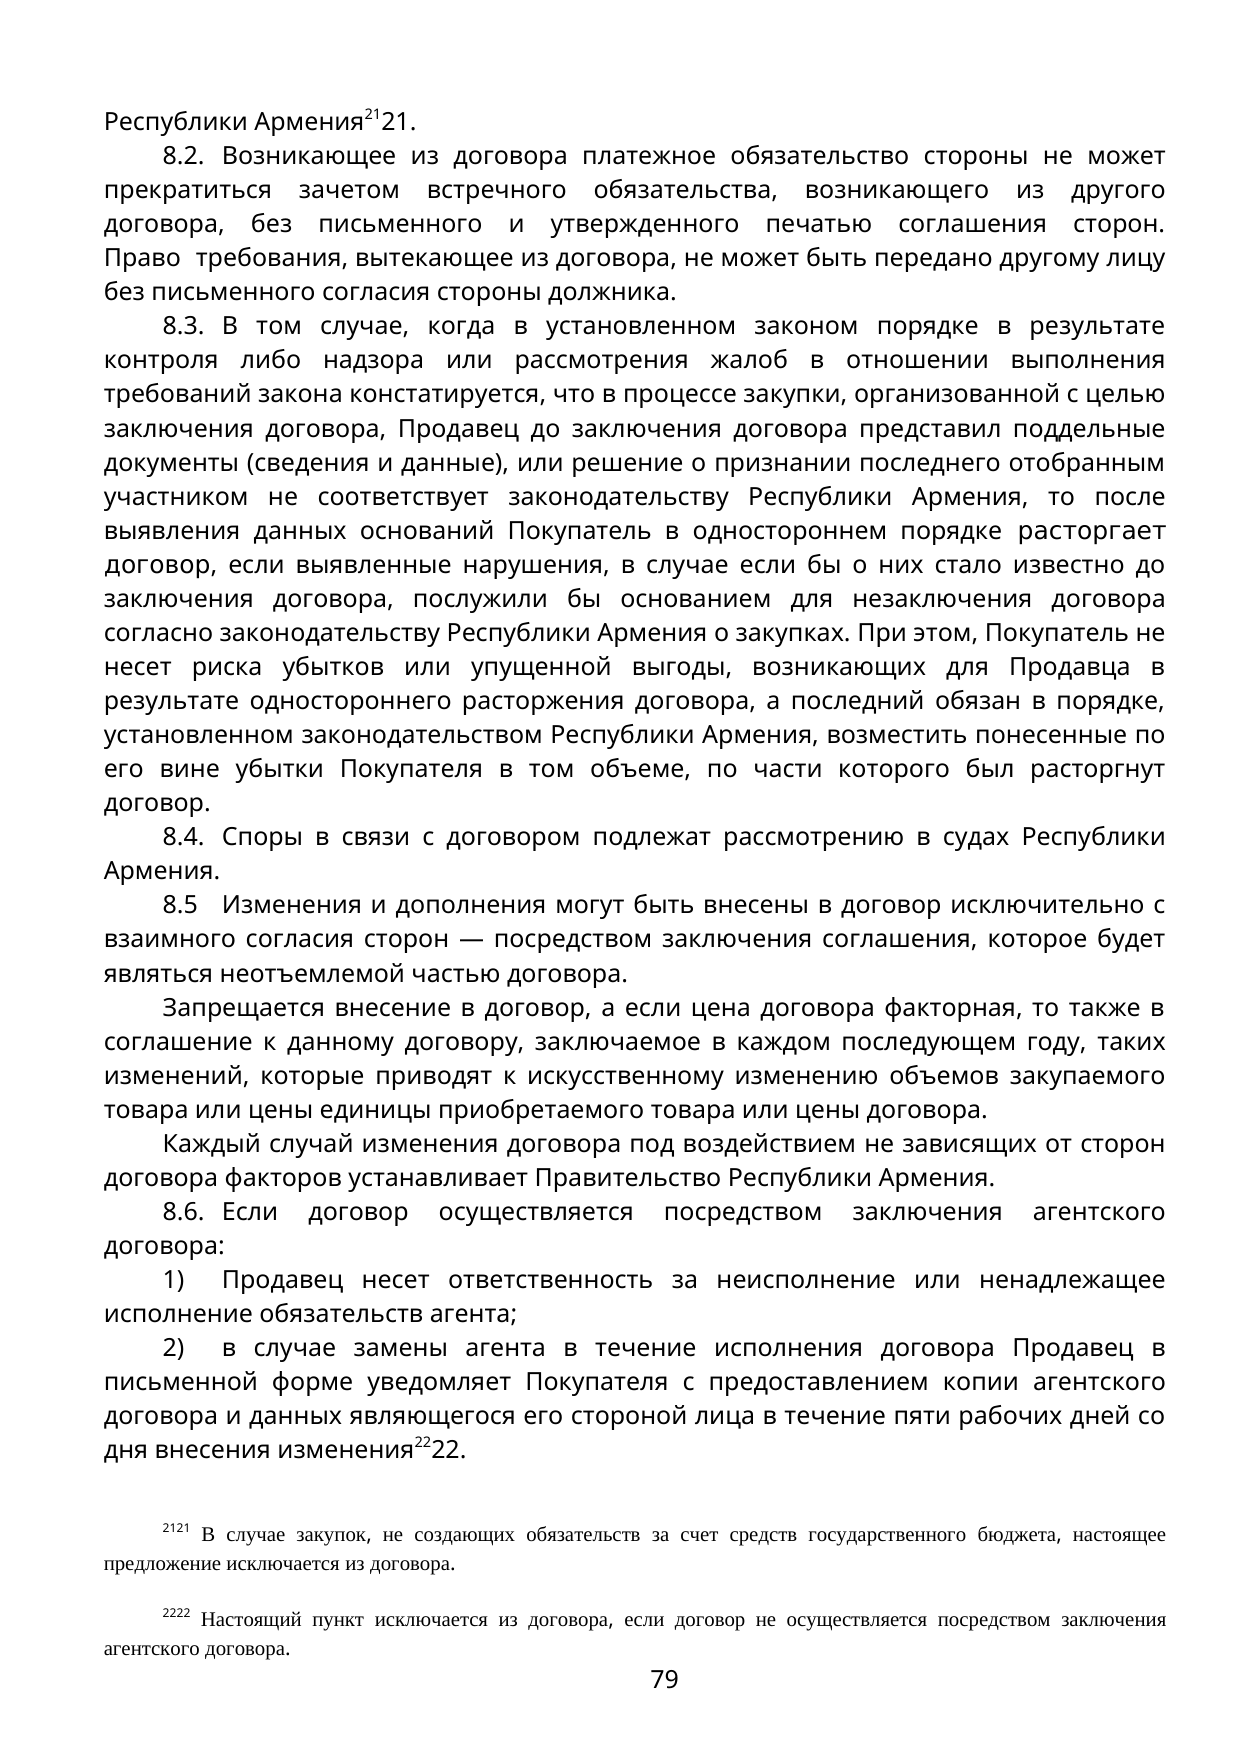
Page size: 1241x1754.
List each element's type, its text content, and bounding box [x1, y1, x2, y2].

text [103, 103, 1167, 137]
text 8.2. Возникающее из договора платежное обязательство стороны не может прекратиться зачетом встречного обязательства, возникающего из другого договора, без письменного и утвержденного печатью соглашения сторон. Право требования, вытекающее из договора, не может быть передано другому лицу без письменного согласия стороны должника. [103, 137, 1167, 308]
text 8.4. Споры в связи с договором подлежат рассмотрению в судах Республики Армения. [103, 819, 1167, 887]
text 2) в случае замены агента в течение исполнения договора Продавец в письменной форме уведомляет Покупателя с предоставлением копии агентского договора и данных являющегося его стороной лица в течение пяти рабочих дней со дня внесения изменения22. [103, 1330, 1167, 1466]
text 8.6. Если договор осуществляется посредством заключения агентского договора: [103, 1194, 1167, 1262]
text 8.3. В том случае, когда в установленном законом порядке в результате контроля либо надзора или рассмотрения жалоб в отношении выполнения требований закона констатируется, что в процессе закупки, организованной с целью заключения договора, Продавец до заключения договора представил поддельные документы (сведения и данные), или решение о признании последнего отобранным участником не соответствует законодательству Республики Армения, то после выявления данных оснований Покупатель в одностороннем порядке расторгает договор, если выявленные нарушения, в случае если бы о них стало известно до заключения договора, послужили бы основанием для незаключения договора согласно законодательству Республики Армения о закупках. При этом, Покупатель не несет риска убытков или упущенной выгоды, возникающих для Продавца в результате одностороннего расторжения договора, а последний обязан в порядке, установленном законодательством Республики Армения, возместить понесенные по его вине убытки Покупателя в том объеме, по части которого был расторгнут договор. [103, 308, 1167, 819]
text Каждый случай изменения договора под воздействием не зависящих от сторон договора факторов устанавливает Правительство Республики Армения. [103, 1126, 1167, 1194]
text 8.5 Изменения и дополнения могут быть внесены в договор исключительно с взаимного согласия сторон — посредством заключения соглашения, которое будет являться неотъемлемой частью договора. [103, 887, 1167, 989]
text Запрещается внесение в договор, а если цена договора факторная, то также в соглашение к данному договору, заключаемое в каждом последующем году, таких изменений, которые приводят к искусственному изменению объемов закупаемого товара или цены единицы приобретаемого товара или цены договора. [103, 989, 1167, 1126]
text 1) Продавец несет ответственность за неисполнение или ненадлежащее исполнение обязательств агента; [103, 1262, 1167, 1330]
